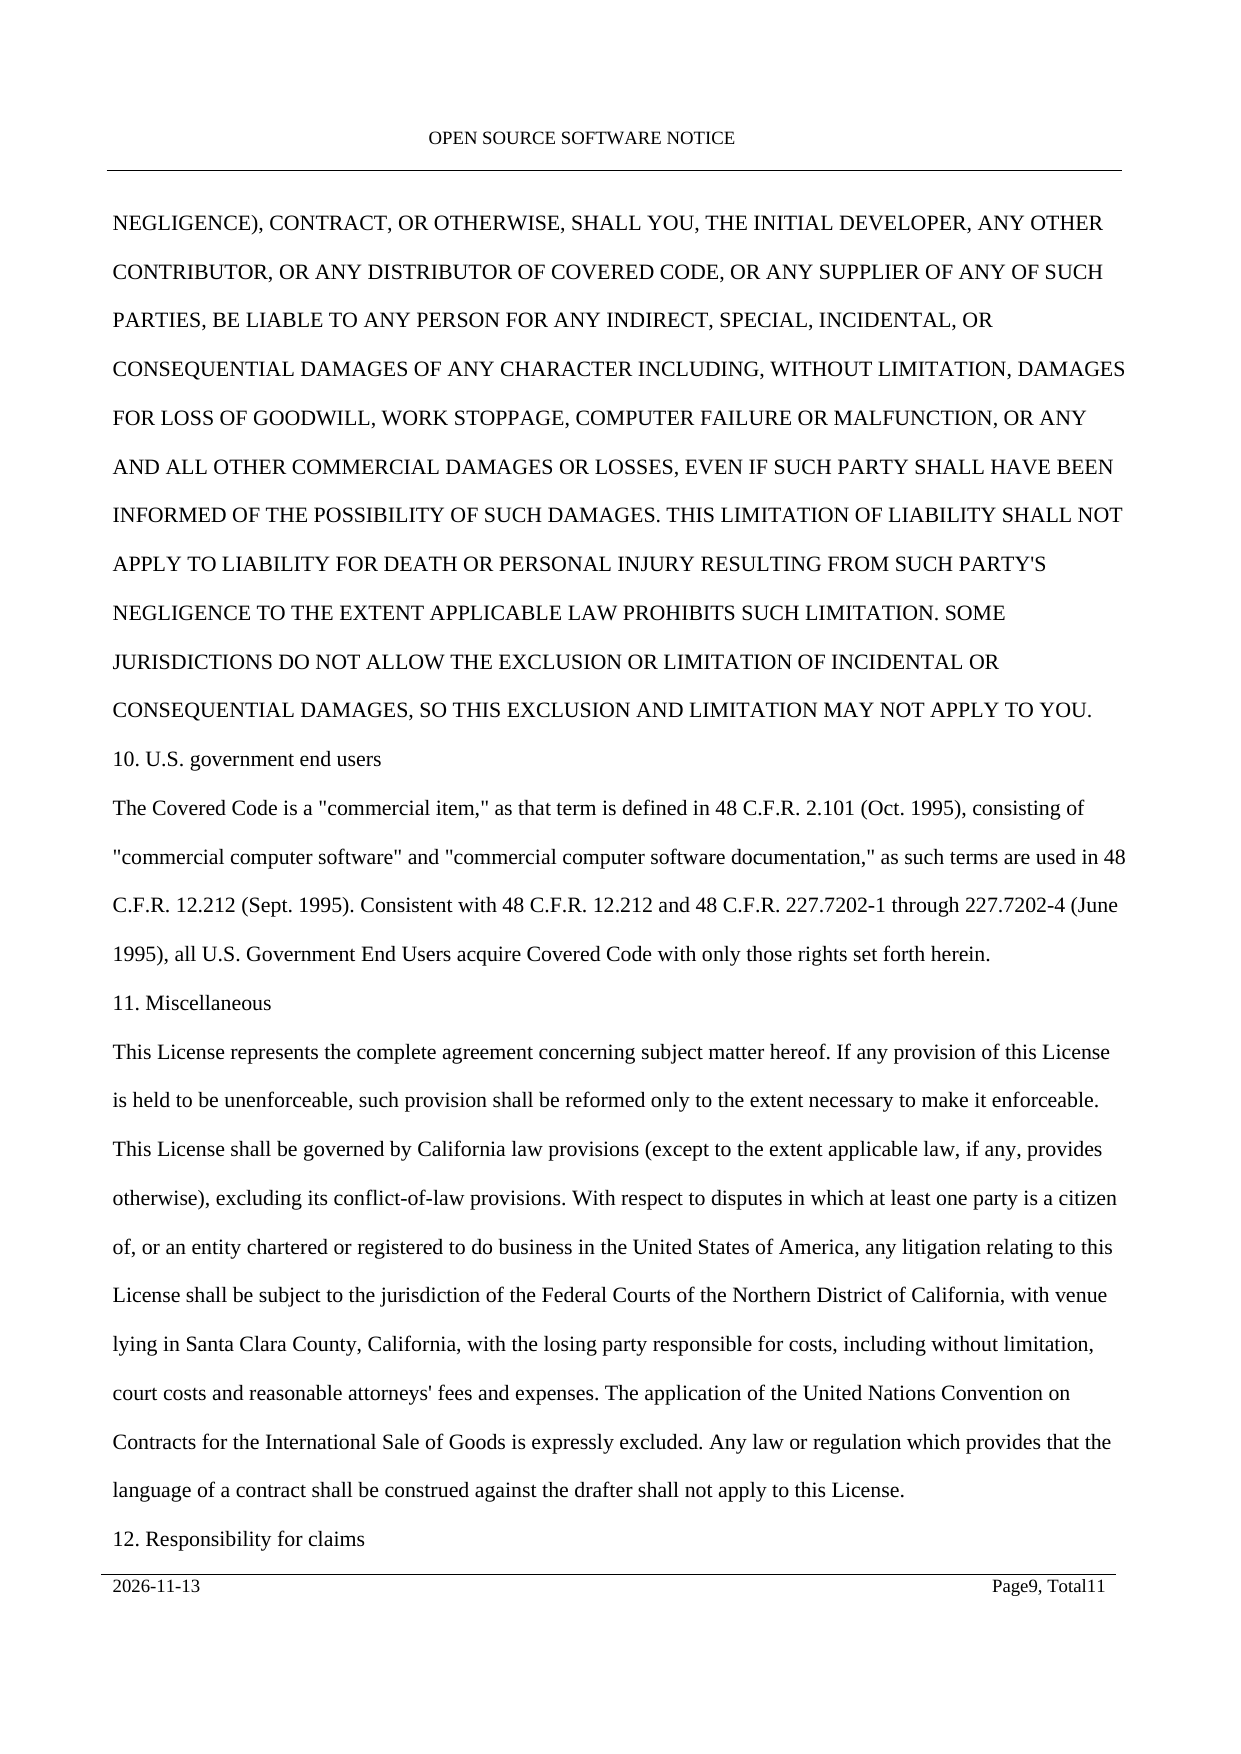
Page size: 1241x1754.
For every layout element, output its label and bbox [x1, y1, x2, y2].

text [112, 206, 1128, 1555]
